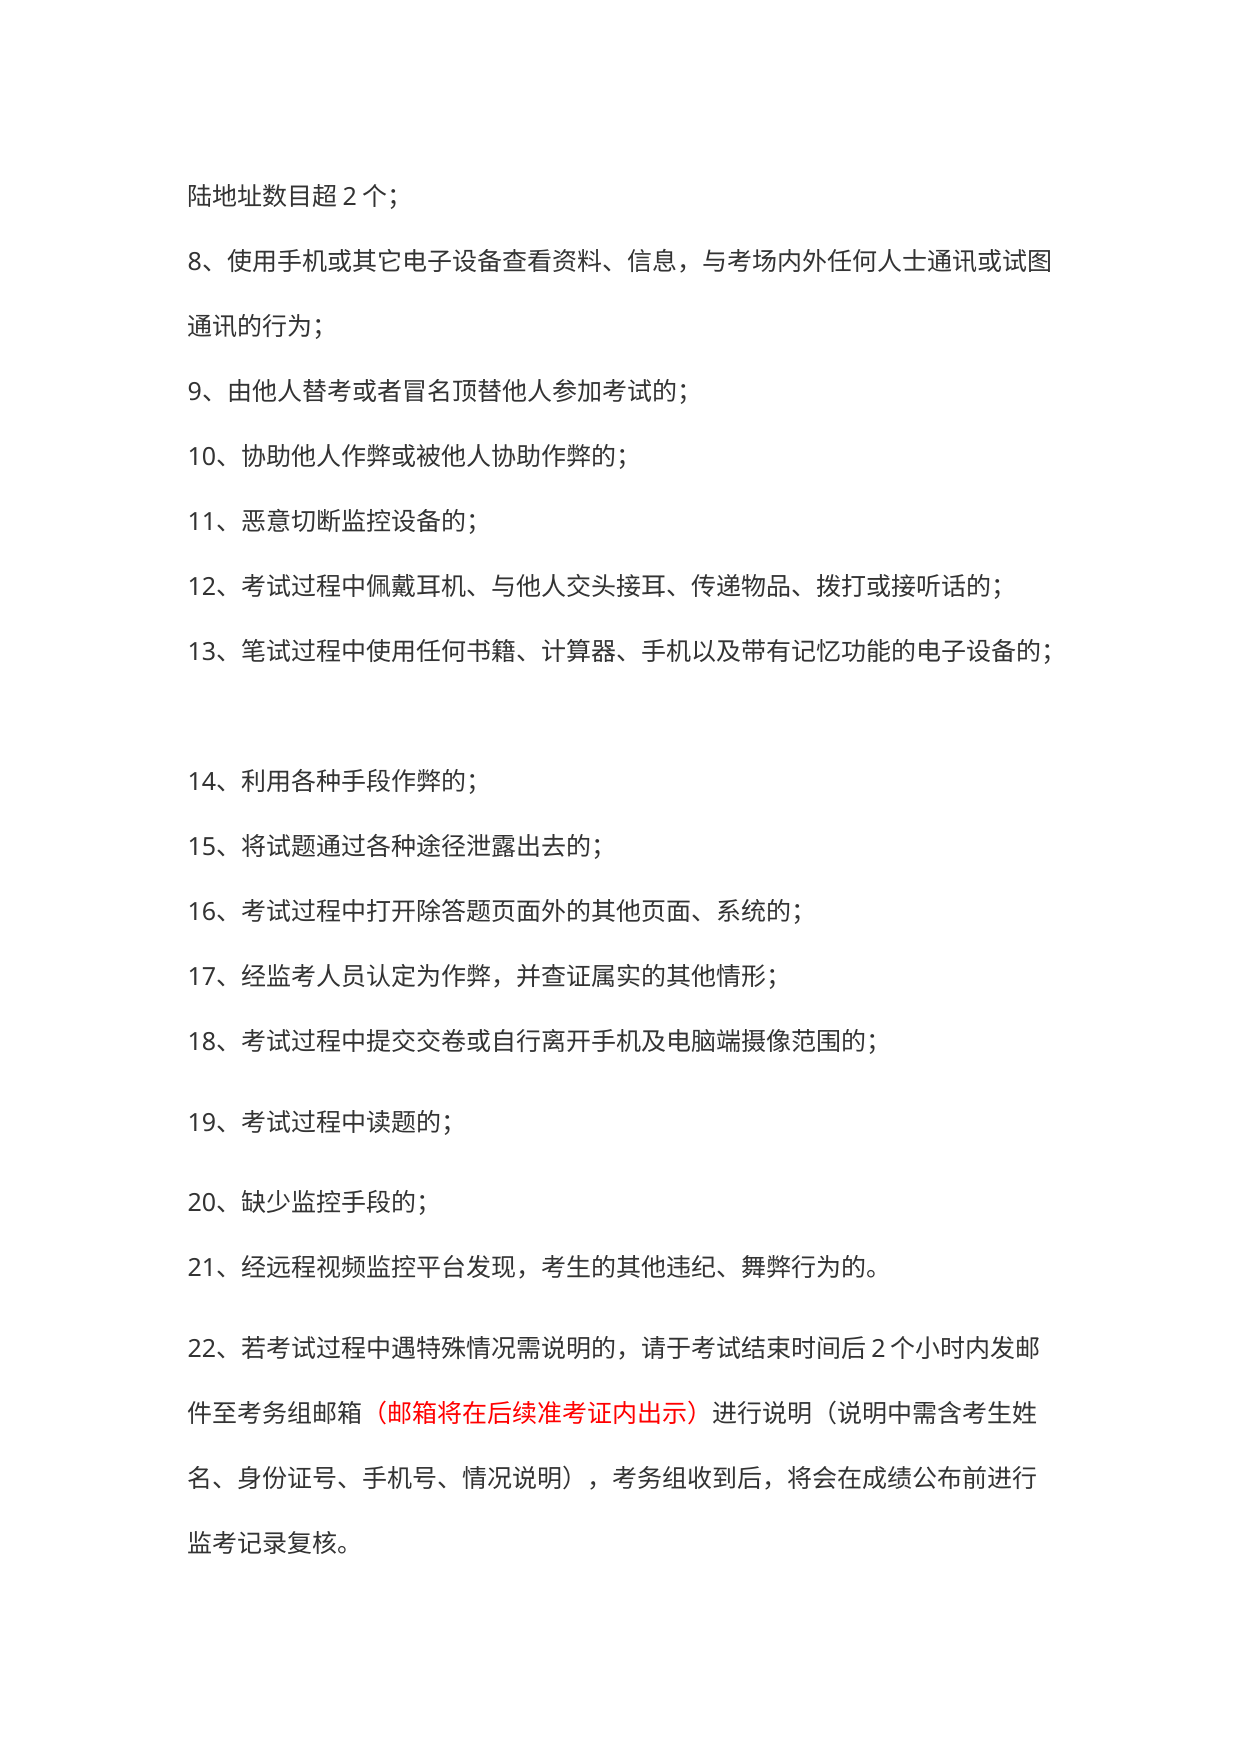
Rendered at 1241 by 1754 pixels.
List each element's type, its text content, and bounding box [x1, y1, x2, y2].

text 19、考试过程中读题的； [187, 1088, 1053, 1153]
text 20、缺少监控手段的； 21、经远程视频监控平台发现，考生的其他违纪、舞弊行为的。 [187, 1168, 1053, 1298]
text 22、若考试过程中遇特殊情况需说明的，请于考试结束时间后2个小时内发邮件至考务组邮箱（邮箱将在后续准考证内出示）进行说明（说明中需含考生姓名、身份证号、手机号、情况说明），考务组收到后，将会在成绩公布前进行监考记录复核。 [187, 1314, 1053, 1574]
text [187, 162, 1053, 1072]
